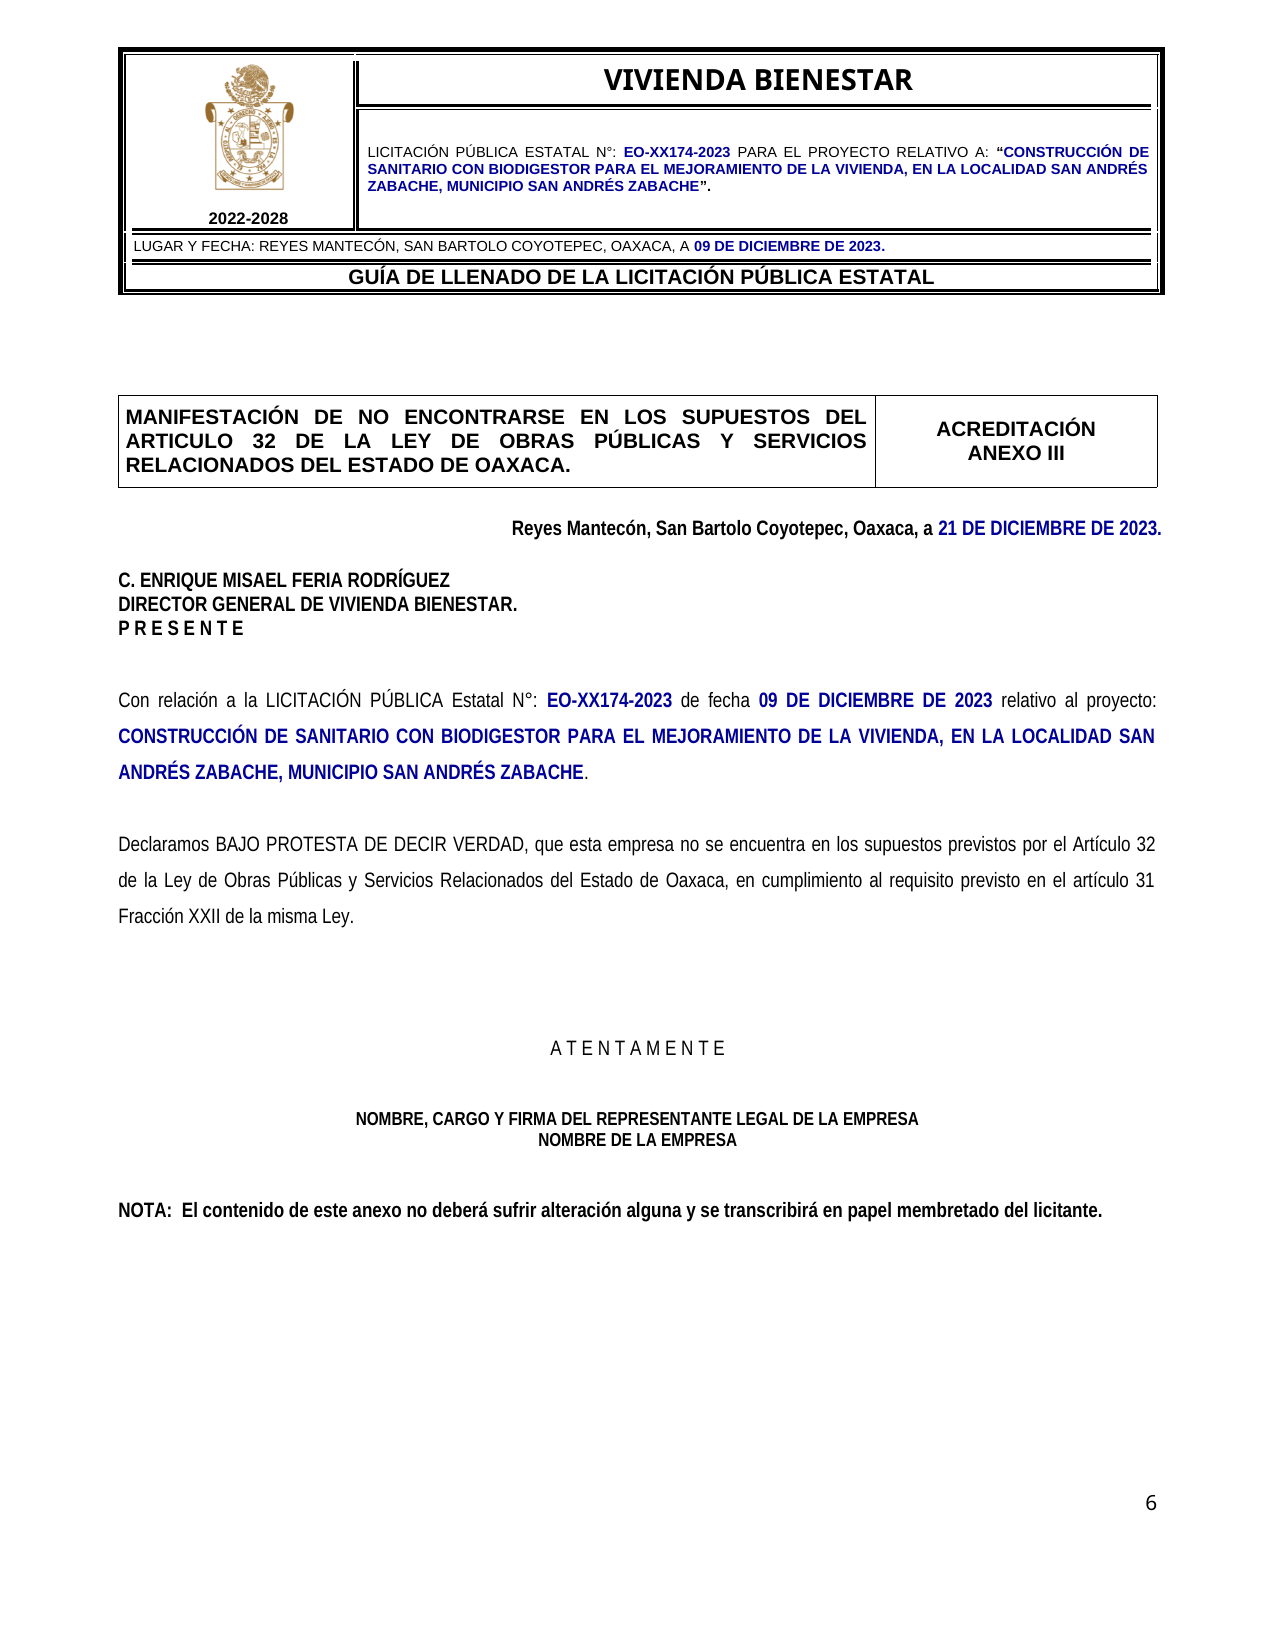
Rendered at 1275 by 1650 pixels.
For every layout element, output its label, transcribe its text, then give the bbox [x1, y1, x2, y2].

text DIRECTOR GENERAL DE VIVIENDA BIENESTAR. [118, 583, 1157, 607]
list Con relación a la LICITACIÓN PÚBLICA Estatal N°: EO-XX174-2023 de fecha 09 DE DICIEMBRE DE 2023 relativo al proyecto: CONSTRUCCIÓN DE SANITARIO CON BIODIGESTOR PARA EL MEJORAMIENTO DE LA VIVIENDA, EN LA LOCALIDAD SAN ANDRÉS ZABACHE, MUNICIPIO SAN ANDRÉS ZABACHE. [118, 678, 1157, 774]
text A T E N T A M E N T E [118, 1026, 1157, 1050]
table_header MANIFESTACIÓN DE NO ENCONTRARSE EN LOS SUPUESTOS DEL ARTICULO 32 DE LA LEY DE OBRAS PÚBLICAS Y SERVICIOS RELACIONADOS DEL ESTADO DE OAXACA. [119, 387, 875, 477]
text C. ENRIQUE MISAEL FERIA RODRÍGUEZ [118, 559, 1157, 583]
text NOMBRE DE LA EMPRESA [118, 1119, 1157, 1141]
text NOTA: El contenido de este anexo no deberá sufrir alteración alguna y se transcribirá en papel membretado del licitante. [118, 1189, 1157, 1213]
picture [199, 60, 296, 189]
table_header ACREDITACIÓN ANEXO III [876, 387, 1157, 477]
text Reyes Mantecón, San Bartolo Coyotepec, Oaxaca, a 21 DE DICIEMBRE DE 2023. [118, 506, 1162, 530]
list Declaramos BAJO PROTESTA DE DECIR VERDAD, que esta empresa no se encuentra en los supuestos previstos por el Artículo 32 de la Ley de Obras Públicas y Servicios Relacionados del Estado de Oaxaca, en cumplimiento al requisito previsto en el artículo 31 Fracción XXII de la misma Ley. [118, 822, 1157, 918]
text P R E S E N T E [118, 607, 1157, 631]
text NOMBRE, CARGO Y FIRMA DEL REPRESENTANTE LEGAL DE LA EMPRESA [118, 1098, 1157, 1119]
